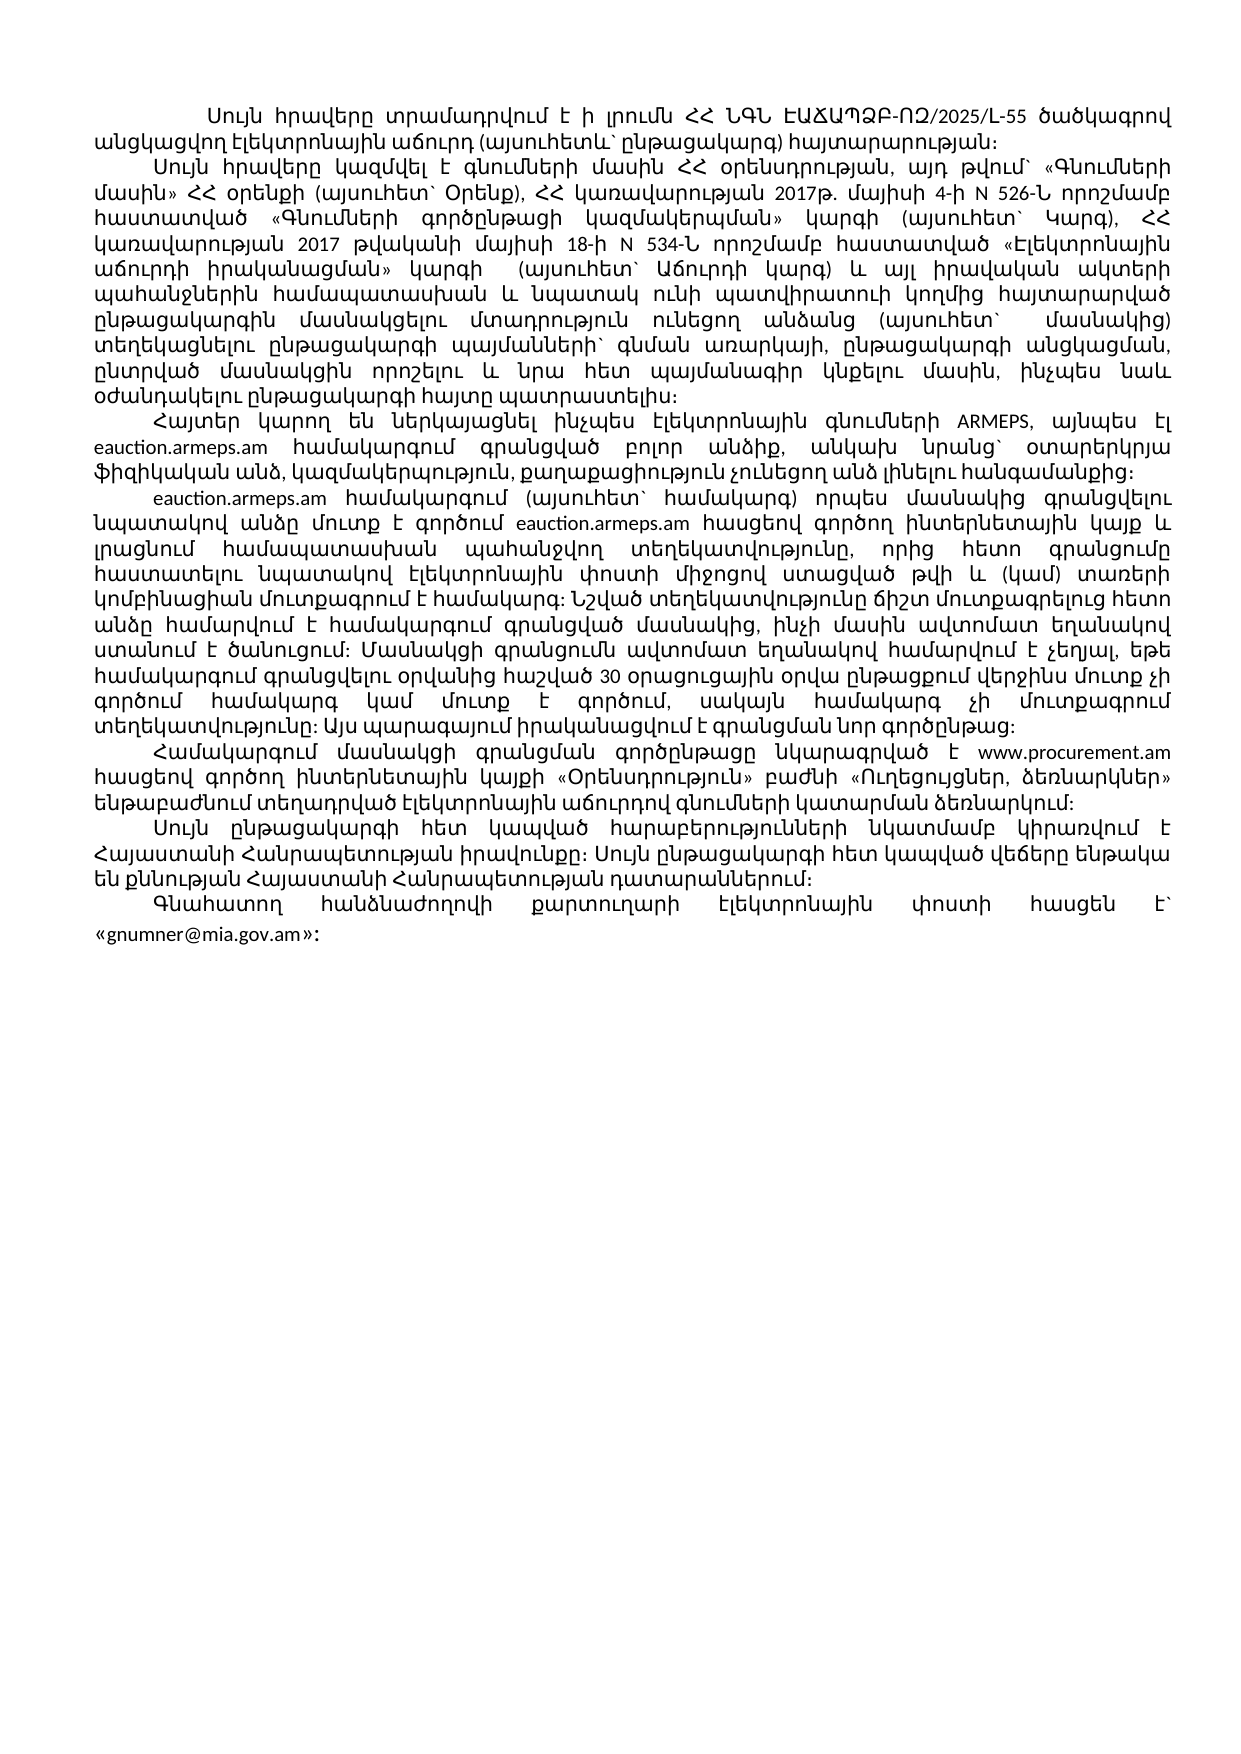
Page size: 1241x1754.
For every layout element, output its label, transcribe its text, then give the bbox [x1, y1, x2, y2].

text eauction.armeps.am համակարգում (այսուհետ` համակարգ) որպես մասնակից գրանցվելու նպատակով անձը մուտք է գործում eauction.armeps.am հասցեով գործող ինտերնետային կայք և լրացնում համապատասխան պահանջվող տեղեկատվությունը, որից հետո գրանցումը հաստատելու նպատակով էլեկտրոնային փոստի միջոցով ստացված թվի և (կամ) տառերի կոմբինացիան մուտքագրում է համակարգ: Նշված տեղեկատվությունը ճիշտ մուտքագրելուց հետո անձը համարվում է համակարգում գրանցված մասնակից, ինչի մասին ավտոմատ եղանակով ստանում է ծանուցում: Մասնակցի գրանցումն ավտոմատ եղանակով համարվում է չեղյալ, եթե համակարգում գրանցվելու օրվանից հաշված 30 օրացուցային օրվա ընթացքում վերջինս մուտք չի գործում համակարգ կամ մուտք է գործում, սակայն համակարգ չի մուտքագրում տեղեկատվությունը: Այս պարագայում իրականացվում է գրանցման նոր գործընթաց: [94, 485, 1171, 739]
text Հայտեր կարող են ներկայացնել ինչպես էլեկտրոնային գնումների ARMEPS, այնպես էլ eauction.armeps.am համակարգում գրանցված բոլոր անձիք, անկախ նրանց` օտարերկրյա ֆիզիկական անձ, կազմակերպություն, քաղաքացիություն չունեցող անձ լինելու հանգամանքից։ [94, 409, 1171, 485]
text Սույն հրավերը տրամադրվում է ի լրումն ՀՀ ՆԳՆ ԷԱՃԱՊՁԲ-ՈԶ/2025/Լ-55 ծածկագրով անցկացվող էլեկտրոնային աճուրդ (այսուհետև` ընթացակարգ) հայտարարության։ [94, 104, 1171, 154]
text Սույն ընթացակարգի հետ կապված հարաբերությունների նկատմամբ կիրառվում է Հայաստանի Հանրապետության իրավունքը։ Սույն ընթացակարգի հետ կապված վեճերը ենթակա են քննության Հայաստանի Հանրապետության դատարաններում։ [94, 815, 1171, 892]
text Գնահատող հանձնաժողովի քարտուղարի էլեկտրոնային փոստի հասցեն է` «gnumner@mia.gov.am»: [94, 892, 1171, 948]
text Համակարգում մասնակցի գրանցման գործընթացը նկարագրված է www.procurement.am հասցեով գործող ինտերնետային կայքի «Օրենսդրություն» բաժնի «Ուղեցույցներ, ձեռնարկներ» ենթաբաժնում տեղադրված էլեկտրոնային աճուրդով գնումների կատարման ձեռնարկում: [94, 739, 1171, 815]
text Սույն հրավերը կազմվել է գնումների մասին ՀՀ օրենսդրության, այդ թվում` «Գնումների մասին» ՀՀ օրենքի (այսուհետ` Օրենք), ՀՀ կառավարության 2017թ. մայիսի 4-ի N 526-Ն որոշմամբ հաստատված «Գնումների գործընթացի կազմակերպման» կարգի (այսուհետ` Կարգ), ՀՀ կառավարության 2017 թվականի մայիսի 18-ի N 534-Ն որոշմամբ հաստատված «Էլեկտրոնային աճուրդի իրականացման» կարգի (այսուհետ` Աճուրդի կարգ) և այլ իրավական ակտերի պահանջներին համապատասխան և նպատակ ունի պատվիրատուի կողմից հայտարարված ընթացակարգին մասնակցելու մտադրություն ունեցող անձանց (այսուհետ` մասնակից) տեղեկացնելու ընթացակարգի պայմանների` գնման առարկայի, ընթացակարգի անցկացման, ընտրված մասնակցին որոշելու և նրա հետ պայմանագիր կնքելու մասին, ինչպես նաև օժանդակելու ընթացակարգի հայտը պատրաստելիս։ [94, 154, 1171, 409]
